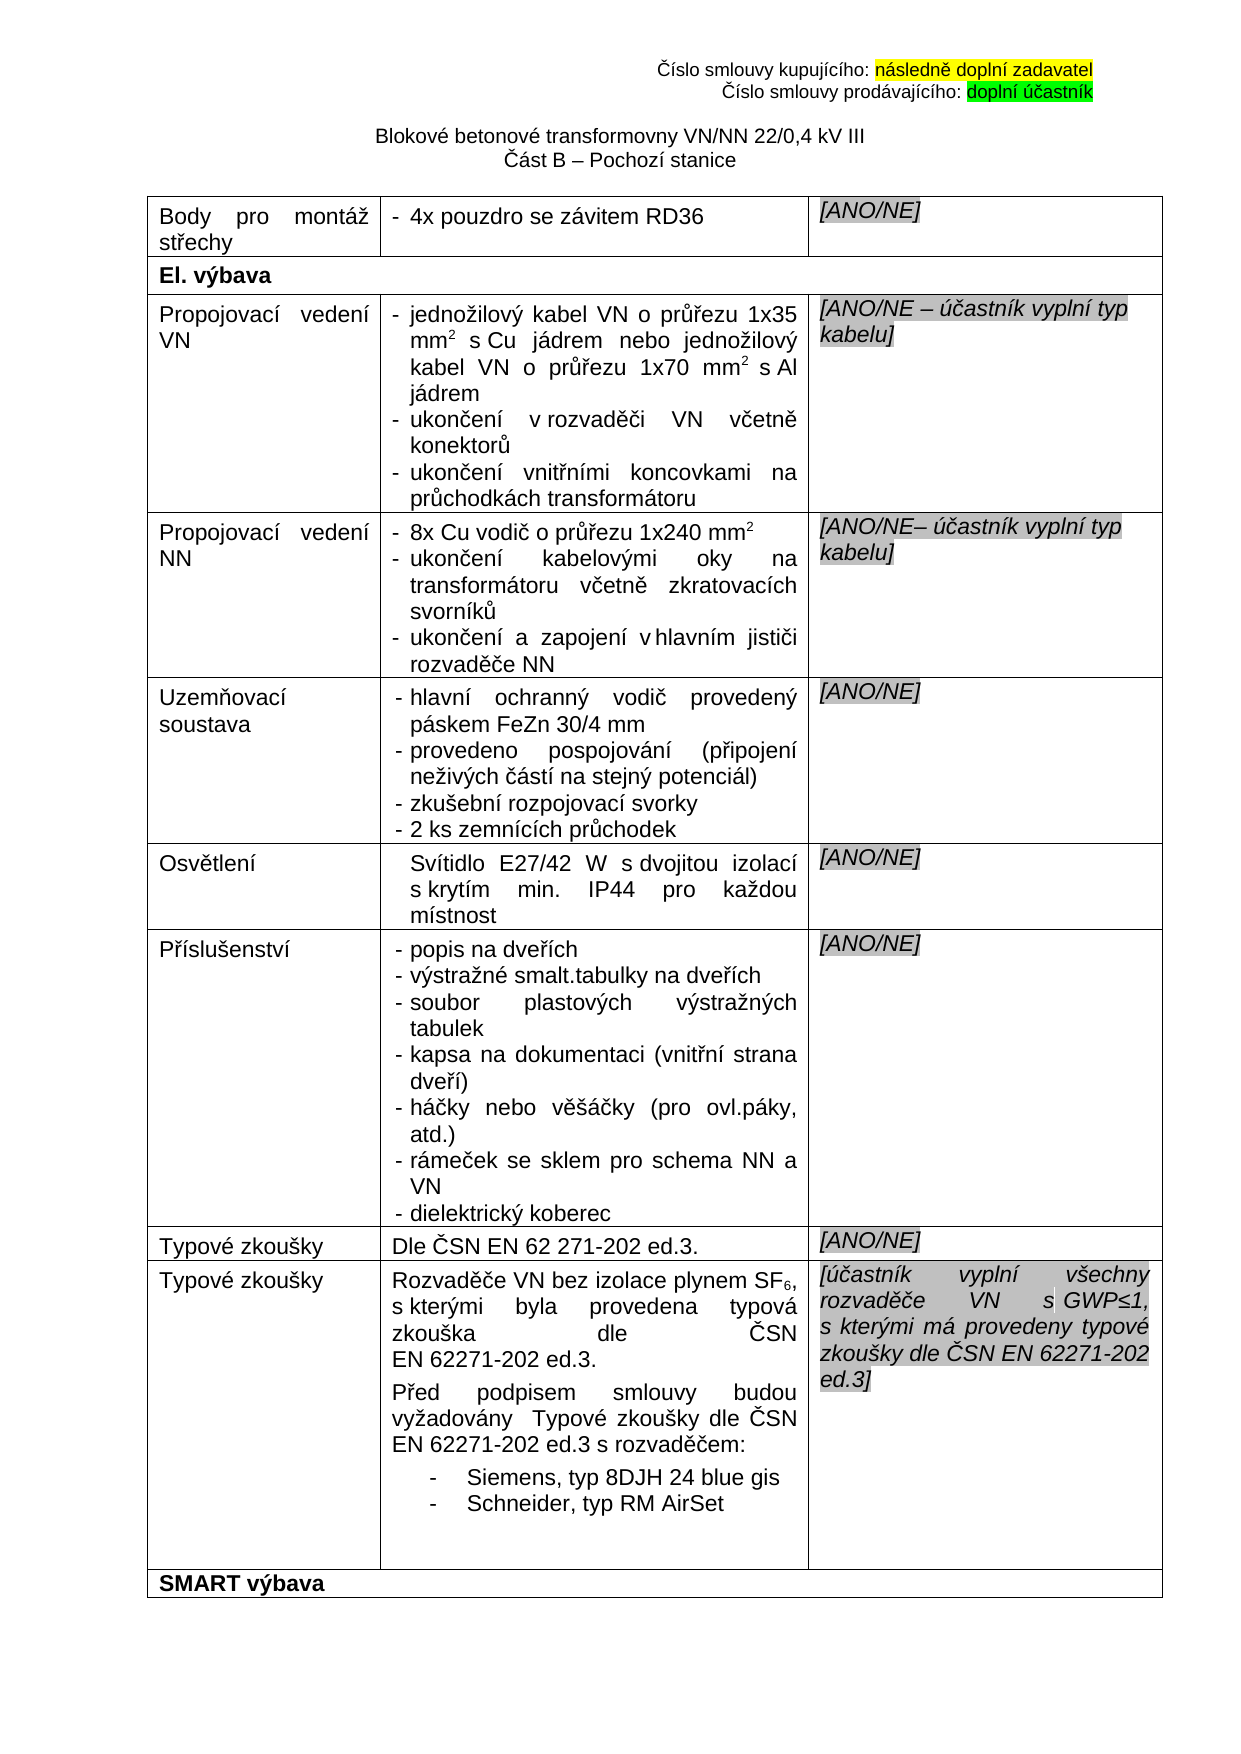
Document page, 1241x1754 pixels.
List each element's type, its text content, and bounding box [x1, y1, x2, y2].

table_cell [ANO/NE] [809, 678, 1162, 842]
table_cell Příslušenství [148, 930, 380, 1226]
table_cell Svítidlo E27/42 W s dvojitou izolací s krytím min. IP44 pro každou místnost [381, 844, 808, 929]
table_cell hlavní ochranný vodič provedený páskem FeZn 30/4 mm provedeno pospojování (připojení neživých částí na stejný potenciál) zkušební rozpojovací svorky 2 ks zemnících průchodek [381, 678, 808, 842]
table_cell Propojovací vedení VN [148, 295, 380, 512]
table_cell Dle ČSN EN 62 271-202 ed.3. [381, 1227, 808, 1259]
table_cell Rozvaděče VN bez izolace plynem SF6, s kterými byla provedena typová zkouška dle ČSN EN 62271-202 ed.3. Před podpisem smlouvy budou vyžadovány Typové zkoušky dle ČSN EN 62271-202 ed.3 s rozvaděčem: Siemens, typ 8DJH 24 blue gis Schneider, typ RM AirSet [381, 1261, 808, 1569]
table_cell [účastník vyplní všechny rozvaděče VN s GWP≤1, s kterými má provedeny typové zkoušky dle ČSN EN 62271-202 ed.3] [809, 1261, 1162, 1569]
table_cell [ANO/NE– účastník vyplní typ kabelu] [809, 513, 1162, 677]
table_cell [ANO/NE] [809, 844, 1162, 929]
table_cell [ANO/NE] [809, 930, 1162, 1226]
table_cell popis na dveřích výstražné smalt.tabulky na dveřích soubor plastových výstražných tabulek kapsa na dokumentaci (vnitřní strana dveří) háčky nebo věšáčky (pro ovl.páky, atd.) rámeček se sklem pro schema NN a VN dielektrický koberec [381, 930, 808, 1226]
table_cell SMART výbava [148, 1570, 1162, 1597]
table_cell El. výbava [148, 257, 1162, 293]
table_cell Typové zkoušky [148, 1227, 380, 1259]
table_cell Uzemňovací soustava [148, 678, 380, 842]
table_cell Propojovací vedení NN [148, 513, 380, 677]
table_cell Osvětlení [148, 844, 380, 929]
table_cell 8x Cu vodič o průřezu 1x240 mm2 ukončení kabelovými oky na transformátoru včetně zkratovacích svorníků ukončení a zapojení v hlavním jističi rozvaděče NN [381, 513, 808, 677]
table_cell Body pro montáž střechy [148, 197, 380, 256]
table_cell jednožilový kabel VN o průřezu 1x35 mm2 s Cu jádrem nebo jednožilový kabel VN o průřezu 1x70 mm2 s Al jádrem ukončení v rozvaděči VN včetně konektorů ukončení vnitřními koncovkami na průchodkách transformátoru [381, 295, 808, 512]
table_cell [ANO/NE – účastník vyplní typ kabelu] [809, 295, 1162, 512]
table_cell Typové zkoušky [148, 1261, 380, 1569]
table_cell 4x pouzdro se závitem RD36 [381, 197, 808, 256]
table_cell [ANO/NE] [809, 197, 1162, 256]
table_cell [ANO/NE] [809, 1227, 1162, 1259]
